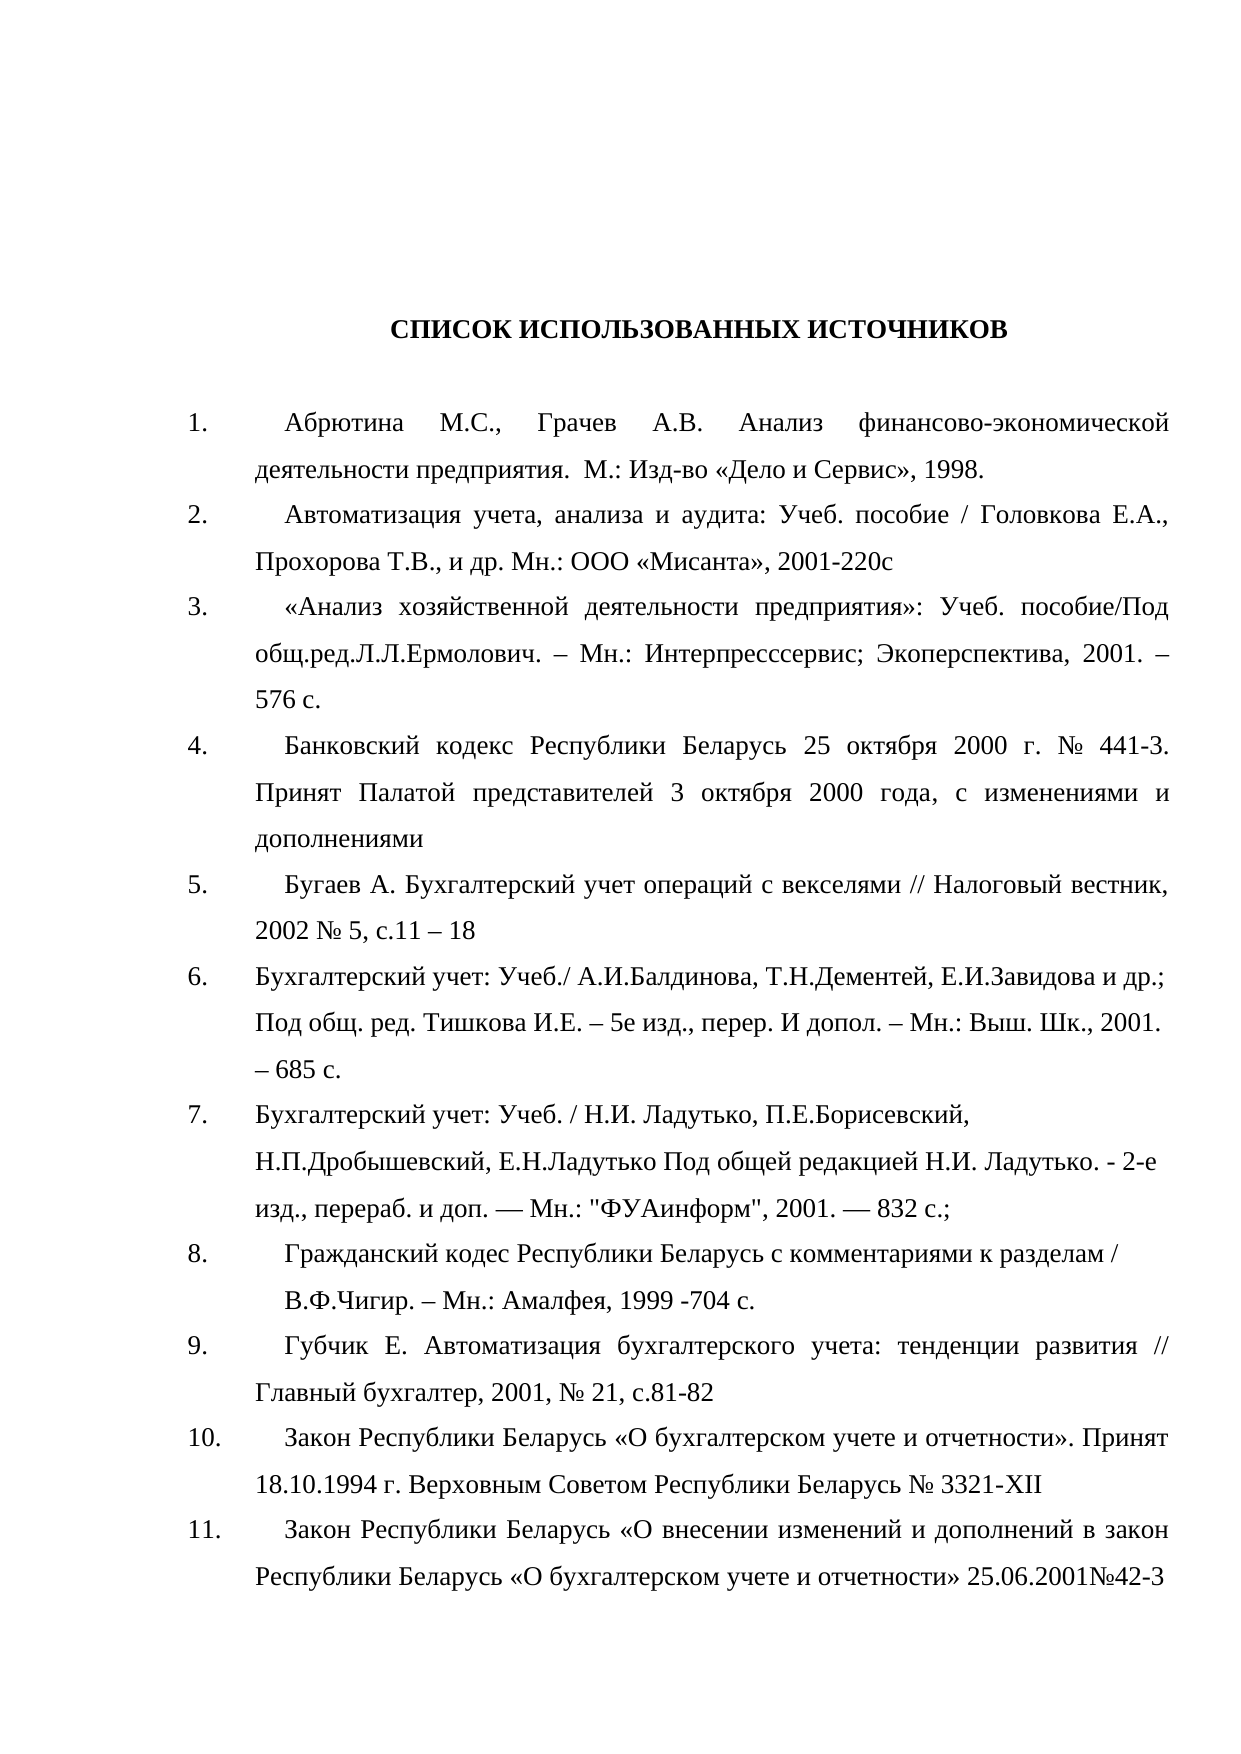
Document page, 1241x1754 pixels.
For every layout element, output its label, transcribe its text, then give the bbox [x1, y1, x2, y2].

table_cell [176, 729, 244, 868]
table_cell [176, 498, 244, 590]
table_cell Банковский кодекс Республики Беларусь 25 октября . № 441-3. Принят Палатой представителей 3 октября 2000 года, с изменениями и дополнениями [244, 729, 1181, 868]
table_cell Бугаев А. Бухгалтерский учет операций с векселями // Налоговый вестник, 2002 № 5, с.11 – 18 [244, 868, 1181, 960]
table_cell [176, 1099, 244, 1237]
table_cell Закон Республики Беларусь «О внесении изменений и дополнений в закон Республики Беларусь «О бухгалтерском учете и отчетности» 25.06.2001№42-3 [244, 1514, 1181, 1606]
text СПИСОК ИСПОЛЬЗОВАННЫХ ИСТОЧНИКОВ [187, 313, 1181, 344]
table_cell [176, 1329, 244, 1421]
table_cell «Анализ хозяйственной деятельности предприятия»: Учеб. пособие/Под общ.ред.Л.Л.Ермолович. – Мн.: Интерпресссервис; Экоперспектива, 2001. – 576 с. [244, 590, 1181, 729]
table_cell Бухгалтерский учет: Учеб. / Н.И. Ладутько, П.Е.Борисевский, Н.П.Дробышевский, Е.Н.Ладутько Под общей редакцией Н.И. Ладутько. - 2-е изд., перераб. и доп. — Мн.: "ФУАинформ", 2001. — 832 с.; [244, 1099, 1181, 1237]
table_cell [176, 1237, 244, 1329]
table_cell [176, 590, 244, 729]
table_cell [176, 1514, 244, 1606]
table_cell [176, 960, 244, 1098]
table_header [176, 406, 244, 498]
table_cell [176, 1421, 244, 1513]
table_header Абрютина М.С., Грачев А.В. Анализ финансово-экономической деятельности предприятия. М.: Изд-во «Дело и Сервис», 1998. [244, 406, 1181, 498]
table_cell Автоматизация учета, анализа и аудита: Учеб. пособие / Головкова Е.А., Прохорова Т.В., и др. Мн.: ООО «Мисанта», 2001-220с [244, 498, 1181, 590]
table_cell Закон Республики Беларусь «О бухгалтерском учете и отчетности». Принят 18.10.1994 г. Верховным Советом Республики Беларусь № 3321-XII [244, 1421, 1181, 1513]
table_cell [176, 868, 244, 960]
table_cell Гражданский кодес Республики Беларусь с комментариями к разделам / В.Ф.Чигир. – Мн.: Амалфея, 1999 -704 с. [244, 1237, 1181, 1329]
table_cell Губчик Е. Автоматизация бухгалтерского учета: тенденции развития // Главный бухгалтер, 2001, № 21, с.81-82 [244, 1329, 1181, 1421]
table_cell Бухгалтерский учет: Учеб./ А.И.Балдинова, Т.Н.Дементей, Е.И.Завидова и др.; Под общ. ред. Тишкова И.Е. – 5е изд., перер. И допол. – Мн.: Выш. Шк., 2001. – 685 с. [244, 960, 1181, 1098]
